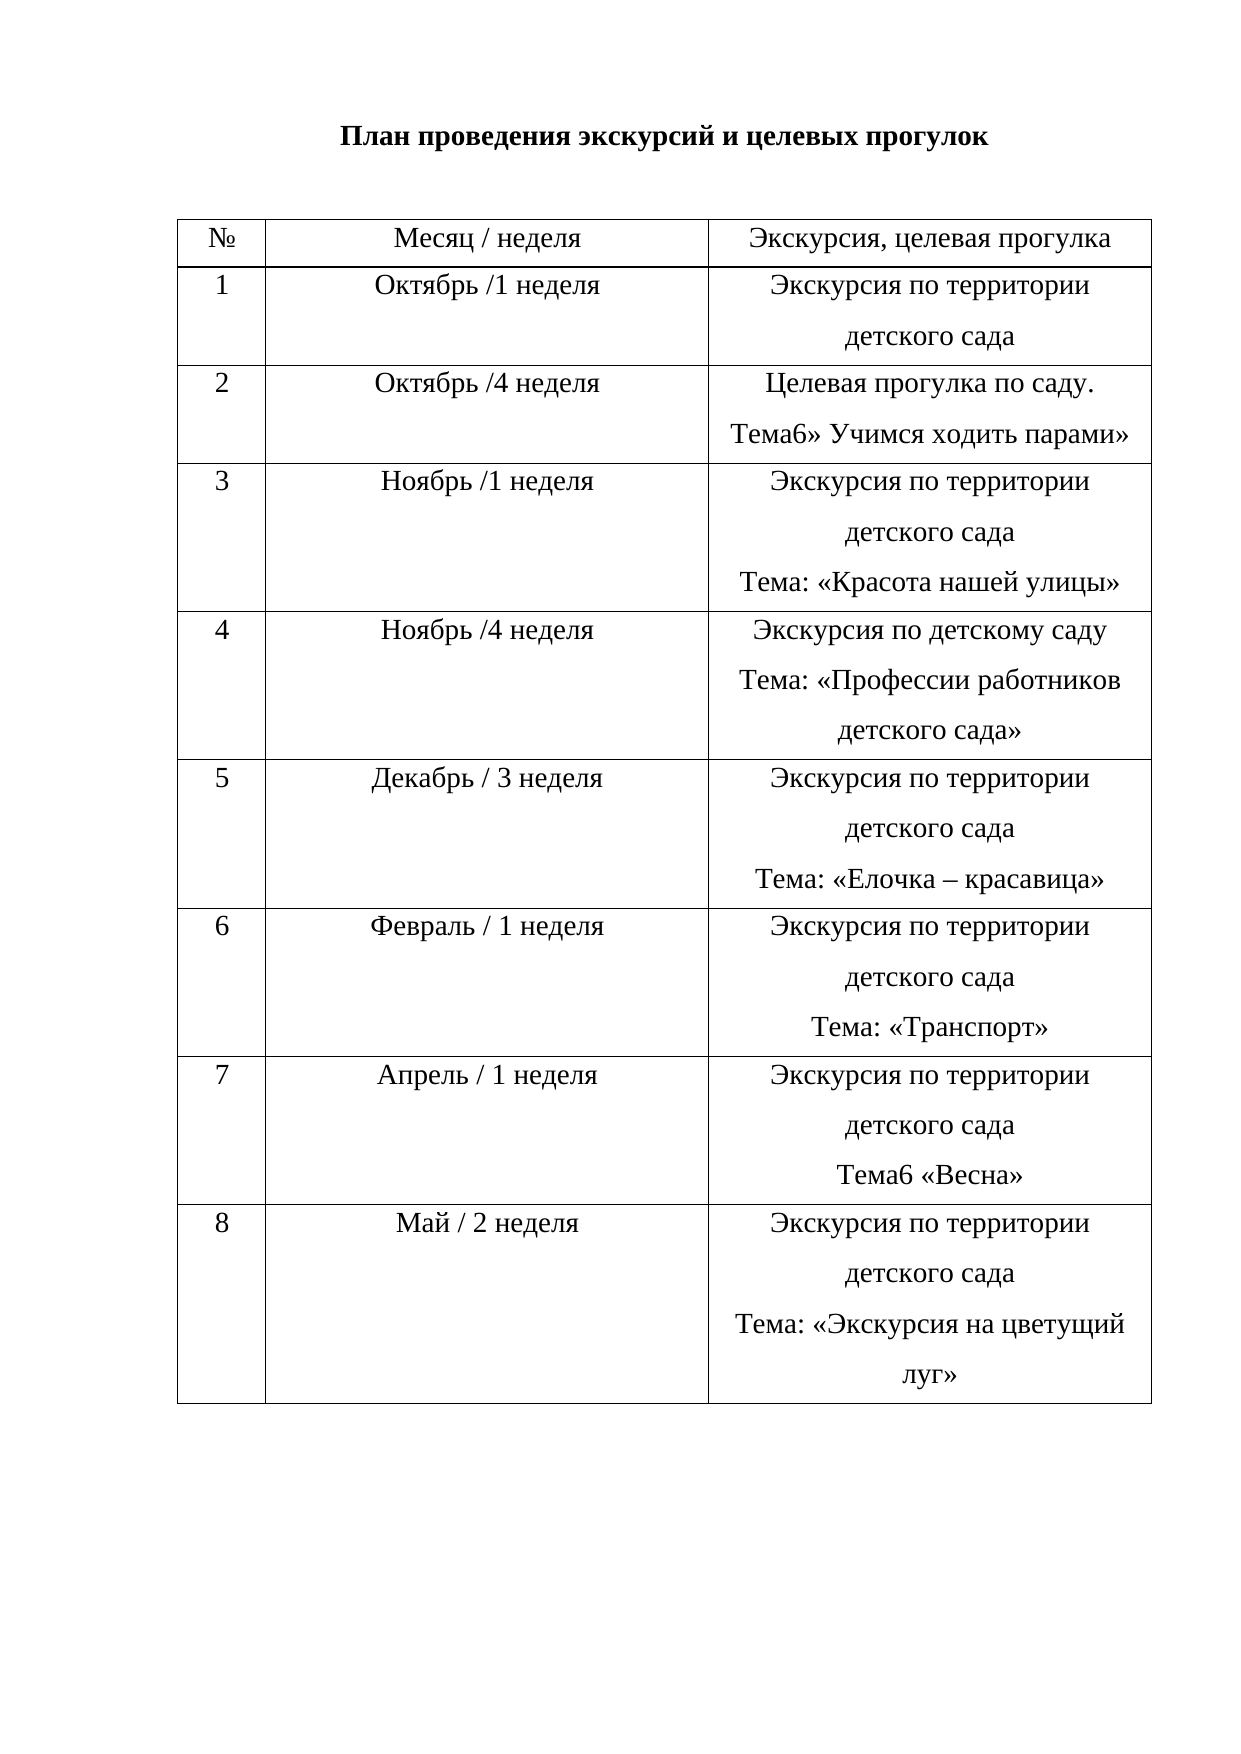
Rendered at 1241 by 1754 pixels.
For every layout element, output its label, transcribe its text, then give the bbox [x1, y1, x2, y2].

table_cell 3 [178, 464, 265, 611]
table_cell Октябрь /1 неделя [266, 268, 708, 364]
table_cell Февраль / 1 неделя [266, 909, 708, 1056]
table_cell Декабрь / 3 неделя [266, 760, 708, 907]
table_cell Экскурсия по территории детского сада Тема: «Транспорт» [709, 909, 1151, 1056]
table_cell Экскурсия по территории детского сада Тема: «Экскурсия на цветущий луг» [709, 1205, 1151, 1403]
table_cell Октябрь /4 неделя [266, 366, 708, 462]
table_cell Апрель / 1 неделя [266, 1057, 708, 1204]
table_cell 6 [178, 909, 265, 1056]
table_cell 7 [178, 1057, 265, 1204]
table_header Экскурсия, целевая прогулка [709, 220, 1151, 266]
text План проведения экскурсий и целевых прогулок [177, 118, 1152, 152]
table_cell 8 [178, 1205, 265, 1403]
table_header № [178, 220, 265, 266]
table_cell Экскурсия по территории детского сада Тема: «Красота нашей улицы» [709, 464, 1151, 611]
table_cell Экскурсия по территории детского сада Тема: «Елочка – красавица» [709, 760, 1151, 907]
table_cell Экскурсия по территории детского сада [709, 268, 1151, 364]
table_cell Экскурсия по территории детского сада Тема6 «Весна» [709, 1057, 1151, 1204]
table_header Месяц / неделя [266, 220, 708, 266]
table_cell Май / 2 неделя [266, 1205, 708, 1403]
table_cell Экскурсия по детскому саду Тема: «Профессии работников детского сада» [709, 612, 1151, 759]
table_cell Целевая прогулка по саду. Тема6» Учимся ходить парами» [709, 366, 1151, 462]
table_cell Ноябрь /4 неделя [266, 612, 708, 759]
table_cell 4 [178, 612, 265, 759]
table_cell Ноябрь /1 неделя [266, 464, 708, 611]
table_cell 1 [178, 268, 265, 364]
table_cell 2 [178, 366, 265, 462]
table_cell 5 [178, 760, 265, 907]
